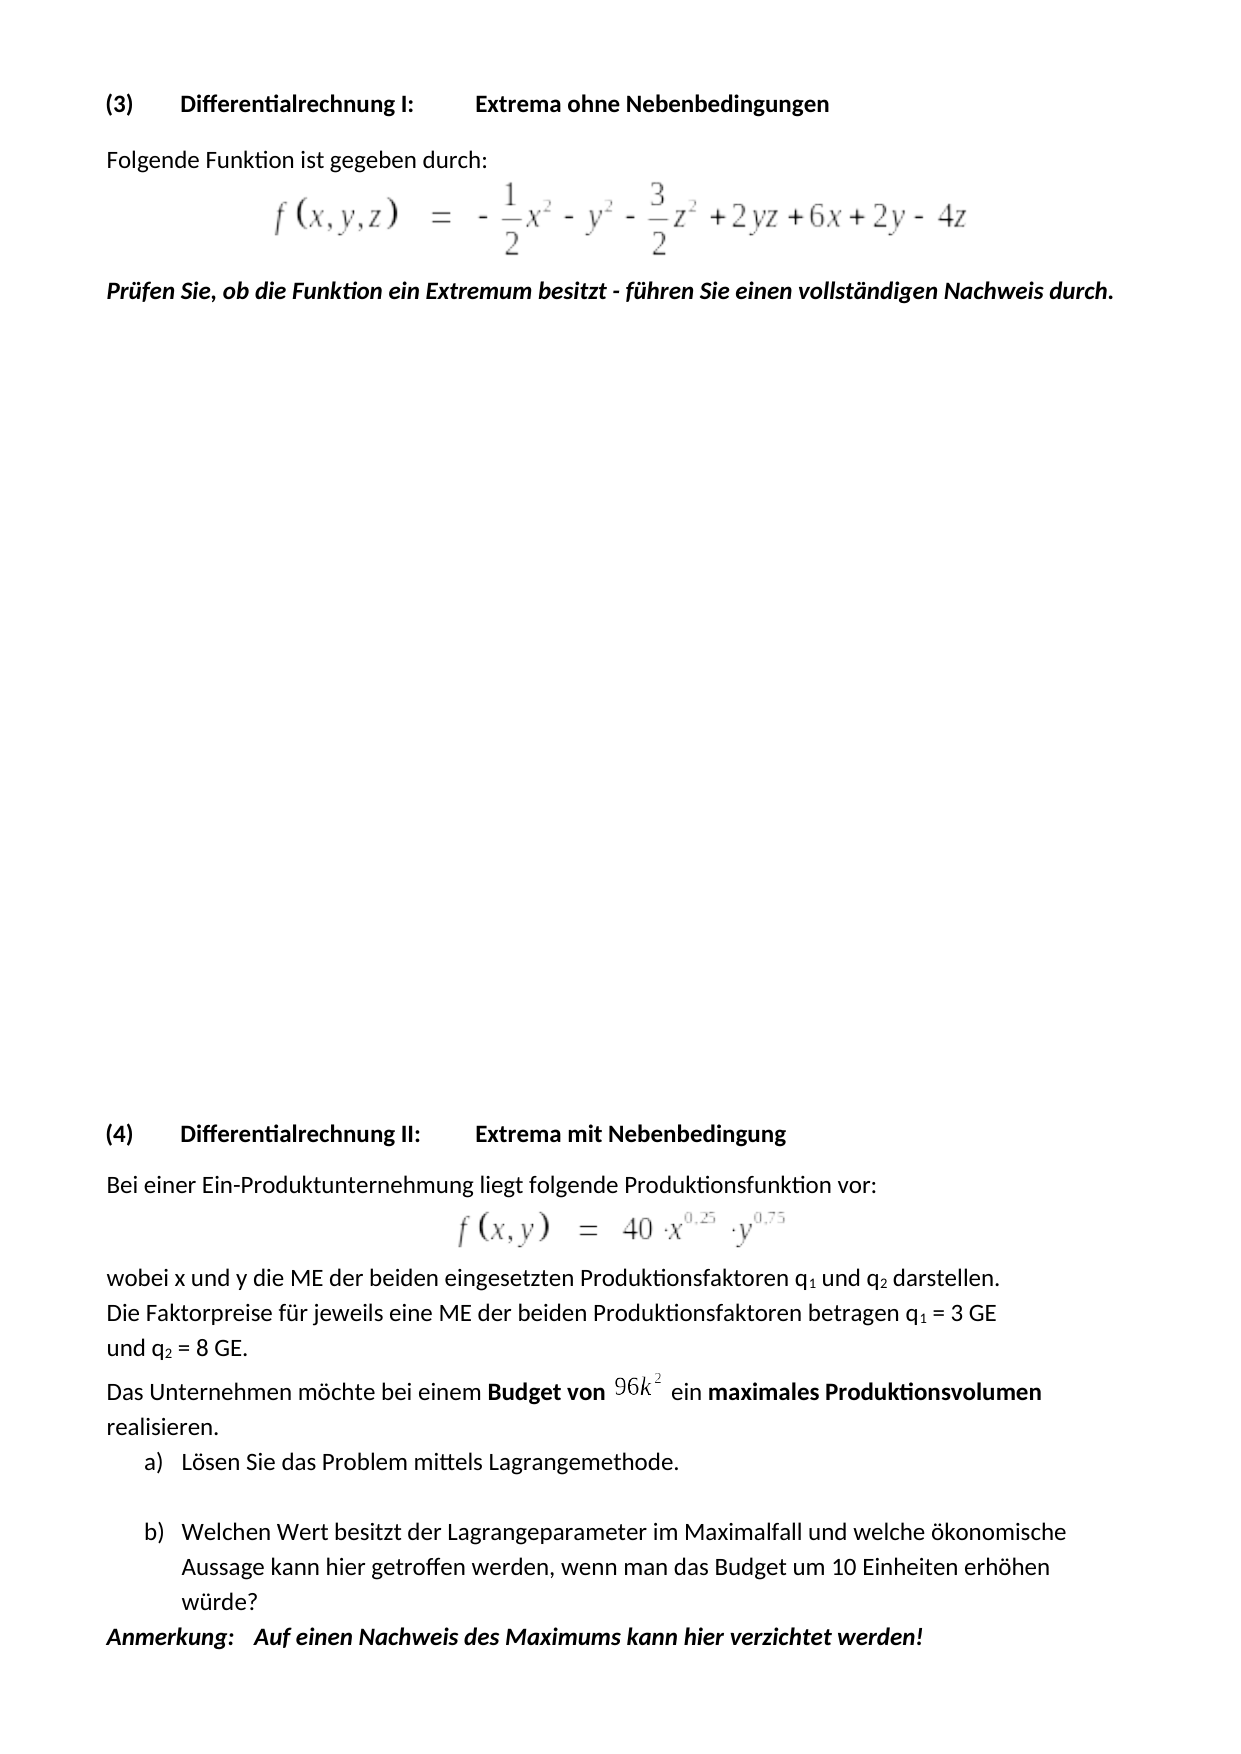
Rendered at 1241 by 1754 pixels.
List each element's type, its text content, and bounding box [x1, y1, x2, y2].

text Die Faktorpreise für jeweils eine ME der beiden Produktionsfaktoren betragen q1 = 3 GE [106, 1297, 1134, 1327]
text Das Unternehmen möchte bei einem Budget von ein maximales Produktionsvolumen [106, 1367, 1134, 1407]
text Folgende Funktion ist gegeben durch: [106, 144, 1134, 175]
text realisieren. [106, 1411, 1134, 1442]
list Differentialrechnung I: Extrema ohne Nebenbedingungen [105, 89, 1134, 119]
list Welchen Wert besitzt der Lagrangeparameter im Maximalfall und welche ökonomische [144, 1516, 1134, 1547]
list Lösen Sie das Problem mittels Lagrangemethode. [144, 1446, 1134, 1477]
list Aussage kann hier getroffen werden, wenn man das Budget um 10 Einheiten erhöhen [181, 1551, 1134, 1582]
list Differentialrechnung II: Extrema mit Nebenbedingung [105, 1118, 1134, 1148]
list würde? [181, 1586, 1134, 1617]
text Prüfen Sie, ob die Funktion ein Extremum besitzt - führen Sie einen vollständigen Nachweis durch. [106, 275, 1134, 306]
text wobei x und y die ME der beiden eingesetzten Produktionsfaktoren q1 und q2 darstellen. [106, 1262, 1134, 1292]
text Anmerkung: Auf einen Nachweis des Maximums kann hier verzichtet werden! [106, 1621, 1134, 1652]
text und q2 = 8 GE. [106, 1332, 1134, 1362]
text Bei einer Ein-Produktunternehmung liegt folgende Produktionsfunktion vor: [106, 1169, 1134, 1199]
